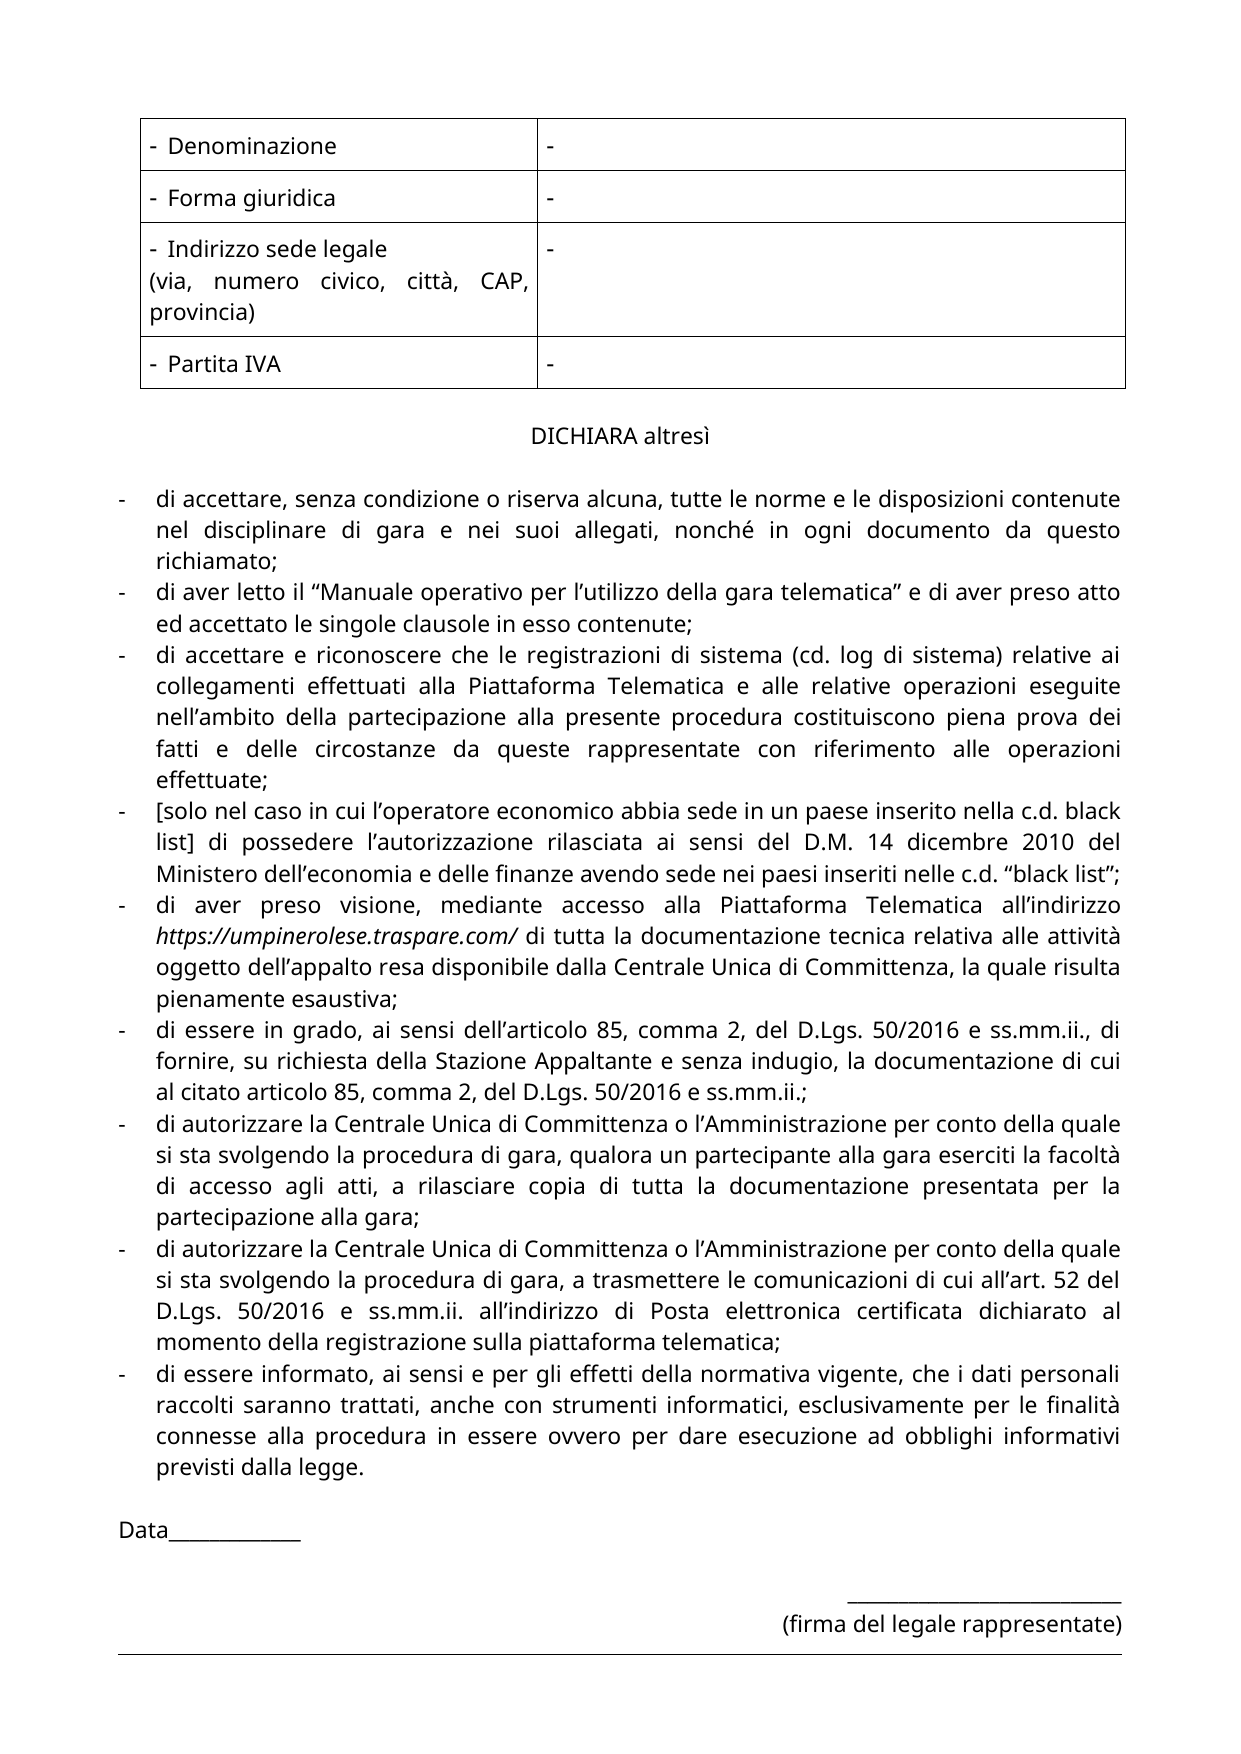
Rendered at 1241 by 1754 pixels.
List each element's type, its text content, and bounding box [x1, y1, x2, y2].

list di essere informato, ai sensi e per gli effetti della normativa vigente, che i dati personali raccolti saranno trattati, anche con strumenti informatici, esclusivamente per le finalità connesse alla procedura in essere ovvero per dare esecuzione ad obblighi informativi previsti dalla legge. [118, 1357, 1122, 1482]
list di aver letto il “Manuale operativo per l’utilizzo della gara telematica” e di aver preso atto ed accettato le singole clausole in esso contenute; [118, 576, 1122, 639]
list di aver preso visione, mediante accesso alla Piattaforma Telematica all’indirizzo https://umpinerolese.traspare.com/ di tutta la documentazione tecnica relativa alle attività oggetto dell’appalto resa disponibile dalla Centrale Unica di Committenza, la quale risulta pienamente esaustiva; [118, 889, 1122, 1014]
list di autorizzare la Centrale Unica di Committenza o l’Amministrazione per conto della quale si sta svolgendo la procedura di gara, a trasmettere le comunicazioni di cui all’art. 52 del D.Lgs. 50/2016 e ss.mm.ii. all’indirizzo di Posta elettronica certificata dichiarato al momento della registrazione sulla piattaforma telematica; [118, 1232, 1122, 1357]
list di autorizzare la Centrale Unica di Committenza o l’Amministrazione per conto della quale si sta svolgendo la procedura di gara, qualora un partecipante alla gara eserciti la facoltà di accesso agli atti, a rilasciare copia di tutta la documentazione presentata per la partecipazione alla gara; [118, 1107, 1122, 1232]
text (firma del legale rappresentate) [124, 1607, 1122, 1639]
list di essere in grado, ai sensi dell’articolo 85, comma 2, del D.Lgs. 50/2016 e ss.mm.ii., di fornire, su richiesta della Stazione Appaltante e senza indugio, la documentazione di cui al citato articolo 85, comma 2, del D.Lgs. 50/2016 e ss.mm.ii.; [118, 1014, 1122, 1107]
text Data_____________ [118, 1514, 1122, 1545]
list di accettare e riconoscere che le registrazioni di sistema (cd. log di sistema) relative ai collegamenti effettuati alla Piattaforma Telematica e alle relative operazioni eseguite nell’ambito della partecipazione alla presente procedura costituiscono piena prova dei fatti e delle circostanze da queste rappresentate con riferimento alle operazioni effettuate; [118, 639, 1122, 795]
list [solo nel caso in cui l’operatore economico abbia sede in un paese inserito nella c.d. black list] di possedere l’autorizzazione rilasciata ai sensi del D.M. 14 dicembre 2010 del Ministero dell’economia e delle finanze avendo sede nei paesi inseriti nelle c.d. “black list”; [118, 795, 1122, 889]
table_header Denominazione [141, 119, 537, 170]
table_cell Partita IVA [141, 337, 537, 388]
table_cell [538, 171, 1125, 222]
table_cell Indirizzo sede legale (via, numero civico, città, CAP, provincia) [141, 223, 537, 336]
list di accettare, senza condizione o riserva alcuna, tutte le norme e le disposizioni contenute nel disciplinare di gara e nei suoi allegati, nonché in ogni documento da questo richiamato; [118, 482, 1122, 576]
table_cell [538, 337, 1125, 388]
table_header [538, 119, 1125, 170]
text DICHIARA altresì [118, 420, 1122, 451]
table_cell Forma giuridica [141, 171, 537, 222]
table_cell [538, 223, 1125, 336]
text ___________________________ [124, 1576, 1122, 1607]
